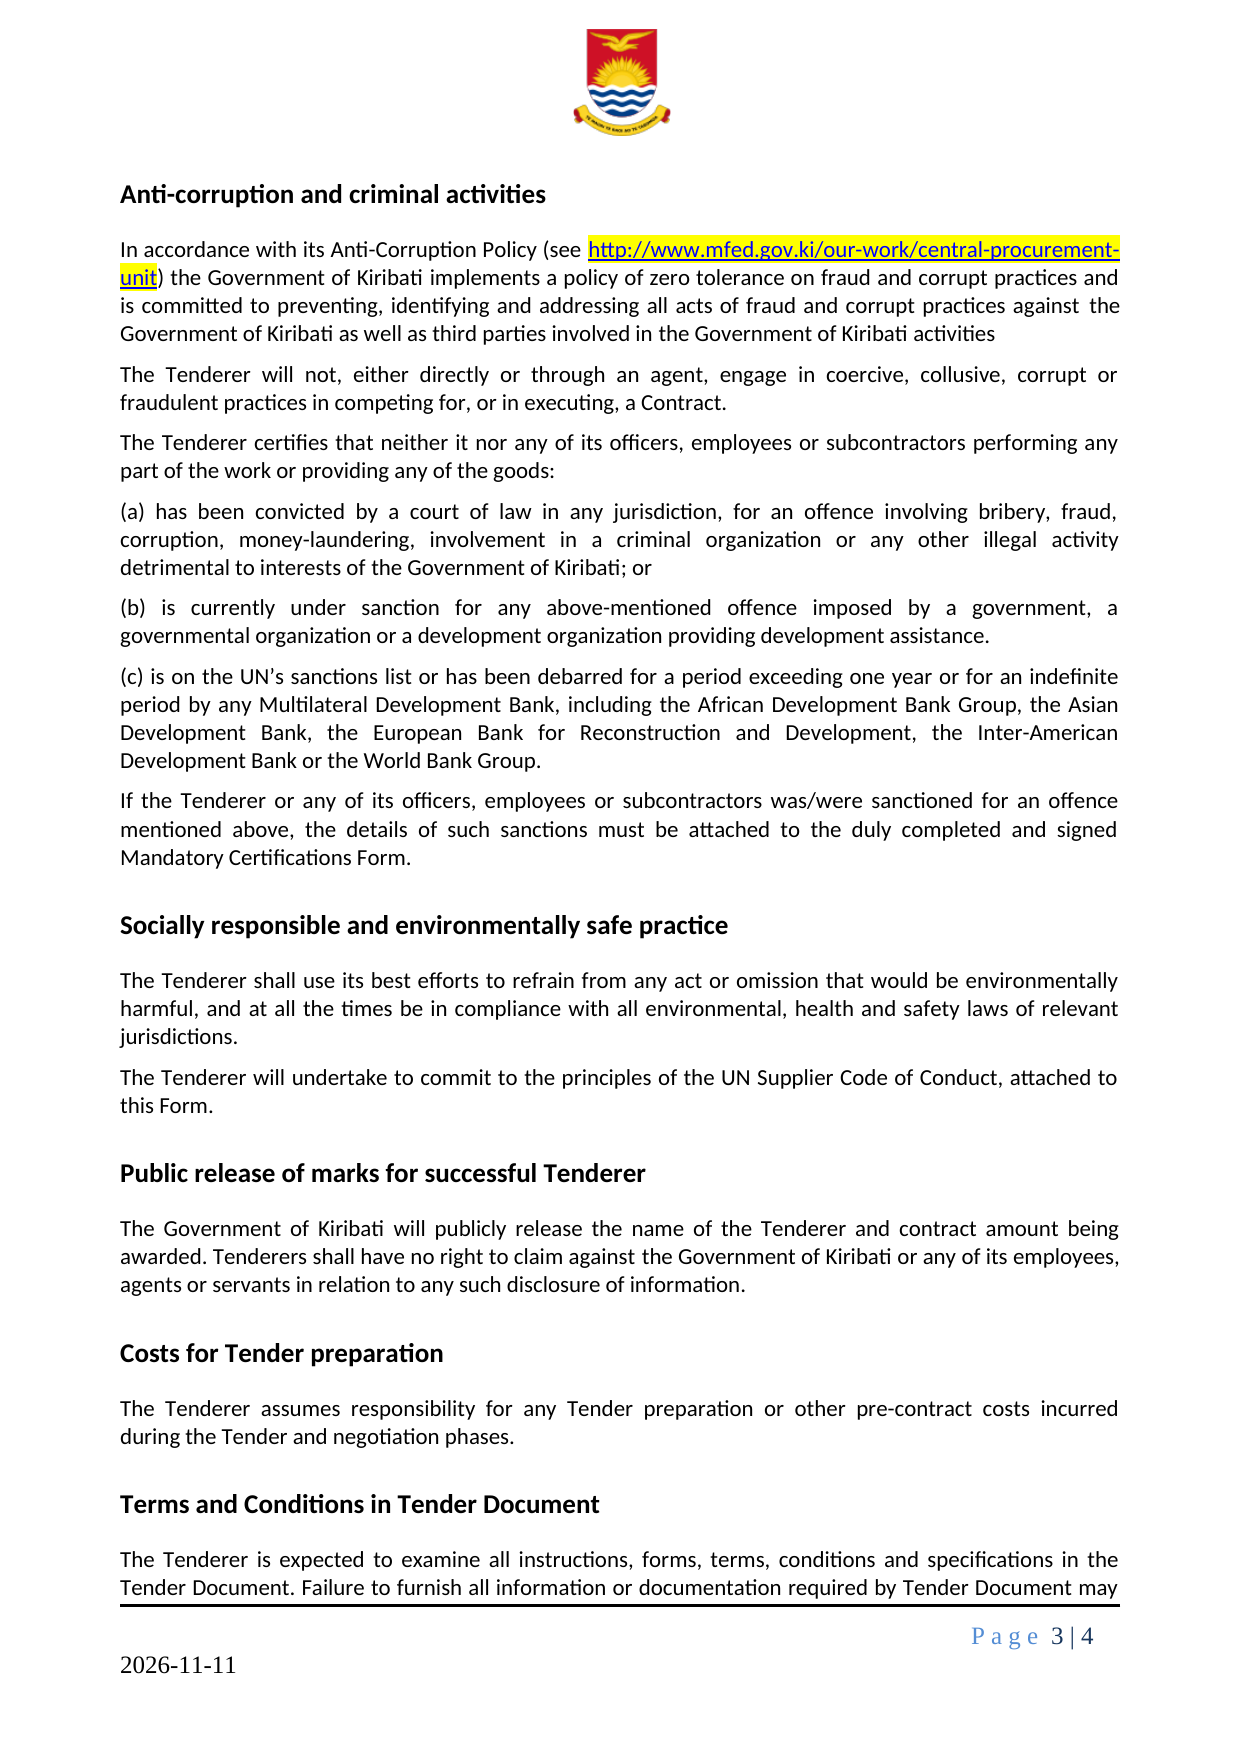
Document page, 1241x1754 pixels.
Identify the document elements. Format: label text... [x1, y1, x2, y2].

text The Government of Kiribati will publicly release the name of the Tenderer and contract amount being awarded. Tenderers shall have no right to claim against the Government of Kiribati or any of its employees, agents or servants in relation to any such disclosure of information. [120, 1214, 1120, 1298]
subtitle Anti-corruption and criminal activities [120, 177, 1120, 210]
subtitle Socially responsible and environmentally safe practice [120, 908, 1120, 941]
text The Tenderer certifies that neither it nor any of its officers, employees or subcontractors performing any part of the work or providing any of the goods: [120, 428, 1120, 484]
text (a) has been convicted by a court of law in any jurisdiction, for an offence involving bribery, fraud, corruption, money-laundering, involvement in a criminal organization or any other illegal activity detrimental to interests of the Government of Kiribati; or [120, 497, 1120, 581]
text (c) is on the UN’s sanctions list or has been debarred for a period exceeding one year or for an indefinite period by any Multilateral Development Bank, including the African Development Bank Group, the Asian Development Bank, the European Bank for Reconstruction and Development, the Inter-American Development Bank or the World Bank Group. [120, 662, 1120, 774]
subtitle Public release of marks for successful Tenderer [120, 1156, 1120, 1189]
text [120, 1546, 1120, 1604]
picture [573, 29, 671, 136]
text The Tenderer shall use its best efforts to refrain from any act or omission that would be environmentally harmful, and at all the times be in compliance with all environmental, health and safety laws of relevant jurisdictions. [120, 966, 1120, 1050]
text The Tenderer will not, either directly or through an agent, engage in coercive, collusive, corrupt or fraudulent practices in competing for, or in executing, a Contract. [120, 360, 1120, 416]
text (b) is currently under sanction for any above-mentioned offence imposed by a government, a governmental organization or a development organization providing development assistance. [120, 593, 1120, 649]
text If the Tenderer or any of its officers, employees or subcontractors was/were sanctioned for an offence mentioned above, the details of such sanctions must be attached to the duly completed and signed Mandatory Certifications Form. [120, 787, 1120, 871]
subtitle Costs for Tender preparation [120, 1336, 1120, 1369]
subtitle Terms and Conditions in Tender Document [120, 1487, 1120, 1521]
text The Tenderer assumes responsibility for any Tender preparation or other pre-contract costs incurred during the Tender and negotiation phases. [120, 1394, 1120, 1450]
text In accordance with its Anti-Corruption Policy (see http://www.mfed.gov.ki/our-work/central-procurement-unit) the Government of Kiribati implements a policy of zero tolerance on fraud and corrupt practices and is committed to preventing, identifying and addressing all acts of fraud and corrupt practices against the Government of Kiribati as well as third parties involved in the Government of Kiribati activities [120, 235, 1120, 347]
text The Tenderer will undertake to commit to the principles of the UN Supplier Code of Conduct, attached to this Form. [120, 1063, 1120, 1119]
